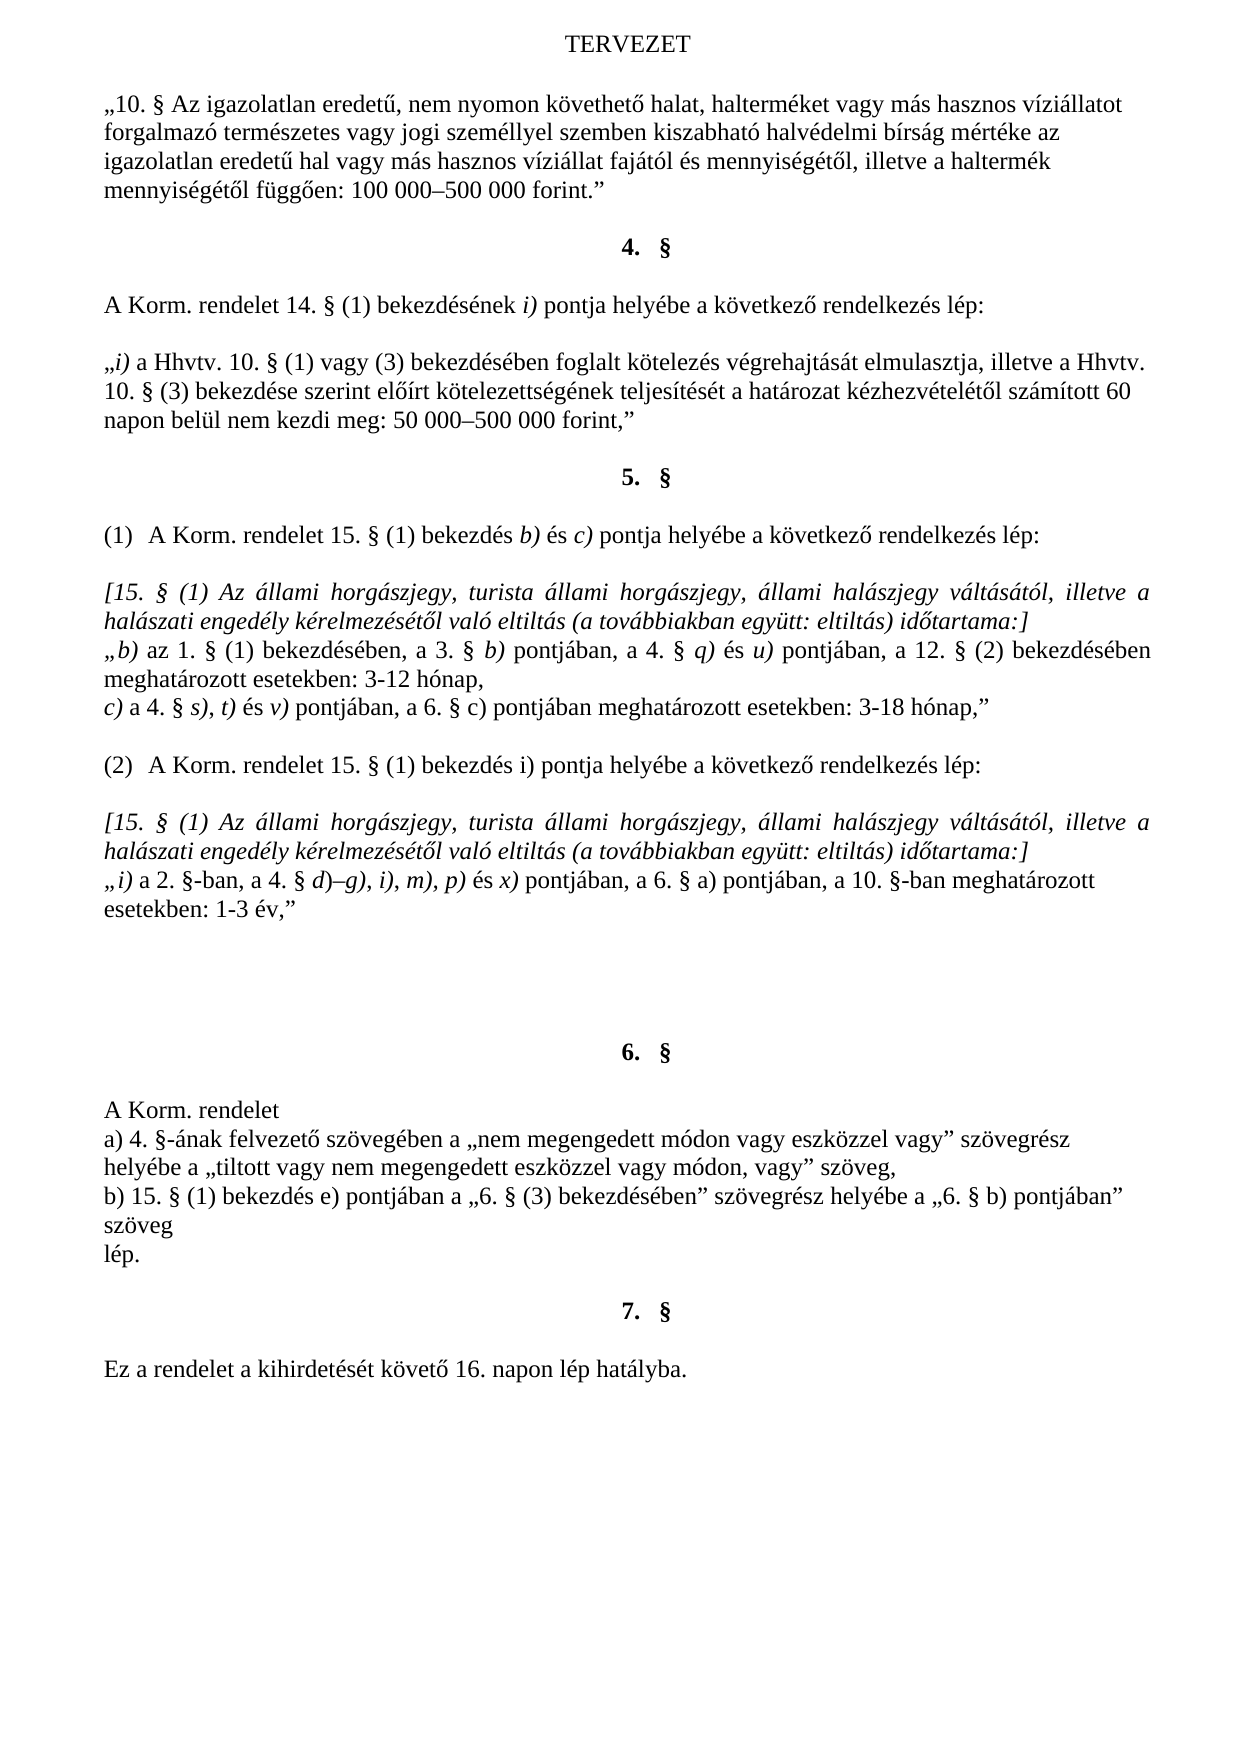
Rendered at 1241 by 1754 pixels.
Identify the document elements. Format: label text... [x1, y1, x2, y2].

text „i) a 2. §-ban, a 4. § d)–g), i), m), p) és x) pontjában, a 6. § a) pontjában, a 10. §-ban meghatározott esetekben: 1-3 év,” [103, 865, 1152, 922]
text lép. [103, 1239, 1152, 1267]
list [15. § (1) Az állami horgászjegy, turista állami horgászjegy, állami halászjegy váltásától, illetve a halászati engedély kérelmezésétől való eltiltás (a továbbiakban együtt: eltiltás) időtartama:] [103, 577, 1152, 635]
list § [141, 232, 1152, 261]
list § [141, 1296, 1152, 1325]
text „i) a Hhvtv. 10. § (1) vagy (3) bekezdésében foglalt kötelezés végrehajtását elmulasztja, illetve a Hhvtv. 10. § (3) bekezdése szerint előírt kötelezettségének teljesítését a határozat kézhezvételétől számított 60 napon belül nem kezdi meg: 50 000–500 000 forint,” [103, 347, 1152, 434]
list A Korm. rendelet 14. § (1) bekezdésének i) pontja helyébe a következő rendelkezés lép: [103, 290, 1152, 319]
text A Korm. rendelet [103, 1095, 1152, 1124]
list § [141, 1037, 1152, 1066]
text a) 4. §-ának felvezető szövegében a „nem megengedett módon vagy eszközzel vagy” szövegrész helyébe a „tiltott vagy nem megengedett eszközzel vagy módon, vagy” szöveg, [103, 1124, 1152, 1181]
list A Korm. rendelet 15. § (1) bekezdés i) pontja helyébe a következő rendelkezés lép: [103, 750, 1152, 779]
text b) 15. § (1) bekezdés e) pontjában a „6. § (3) bekezdésében” szövegrész helyébe a „6. § b) pontjában” szöveg [103, 1181, 1152, 1239]
list § [141, 462, 1152, 491]
text „10. § Az igazolatlan eredetű, nem nyomon követhető halat, halterméket vagy más hasznos víziállatot forgalmazó természetes vagy jogi személlyel szemben kiszabható halvédelmi bírság mértéke az igazolatlan eredetű hal vagy más hasznos víziállat fajától és mennyiségétől, illetve a haltermék mennyiségétől függően: 100 000–500 000 forint.” [103, 89, 1152, 204]
list „b) az 1. § (1) bekezdésében, a 3. § b) pontjában, a 4. § q) és u) pontjában, a 12. § (2) bekezdésében meghatározott esetekben: 3-12 hónap, [103, 635, 1152, 692]
list A Korm. rendelet 15. § (1) bekezdés b) és c) pontja helyébe a következő rendelkezés lép: [103, 520, 1152, 549]
list [15. § (1) Az állami horgászjegy, turista állami horgászjegy, állami halászjegy váltásától, illetve a halászati engedély kérelmezésétől való eltiltás (a továbbiakban együtt: eltiltás) időtartama:] [103, 807, 1152, 865]
text Ez a rendelet a kihirdetését követő 16. napon lép hatályba. [103, 1354, 1152, 1382]
list c) a 4. § s), t) és v) pontjában, a 6. § c) pontjában meghatározott esetekben: 3-18 hónap,” [103, 692, 1152, 721]
